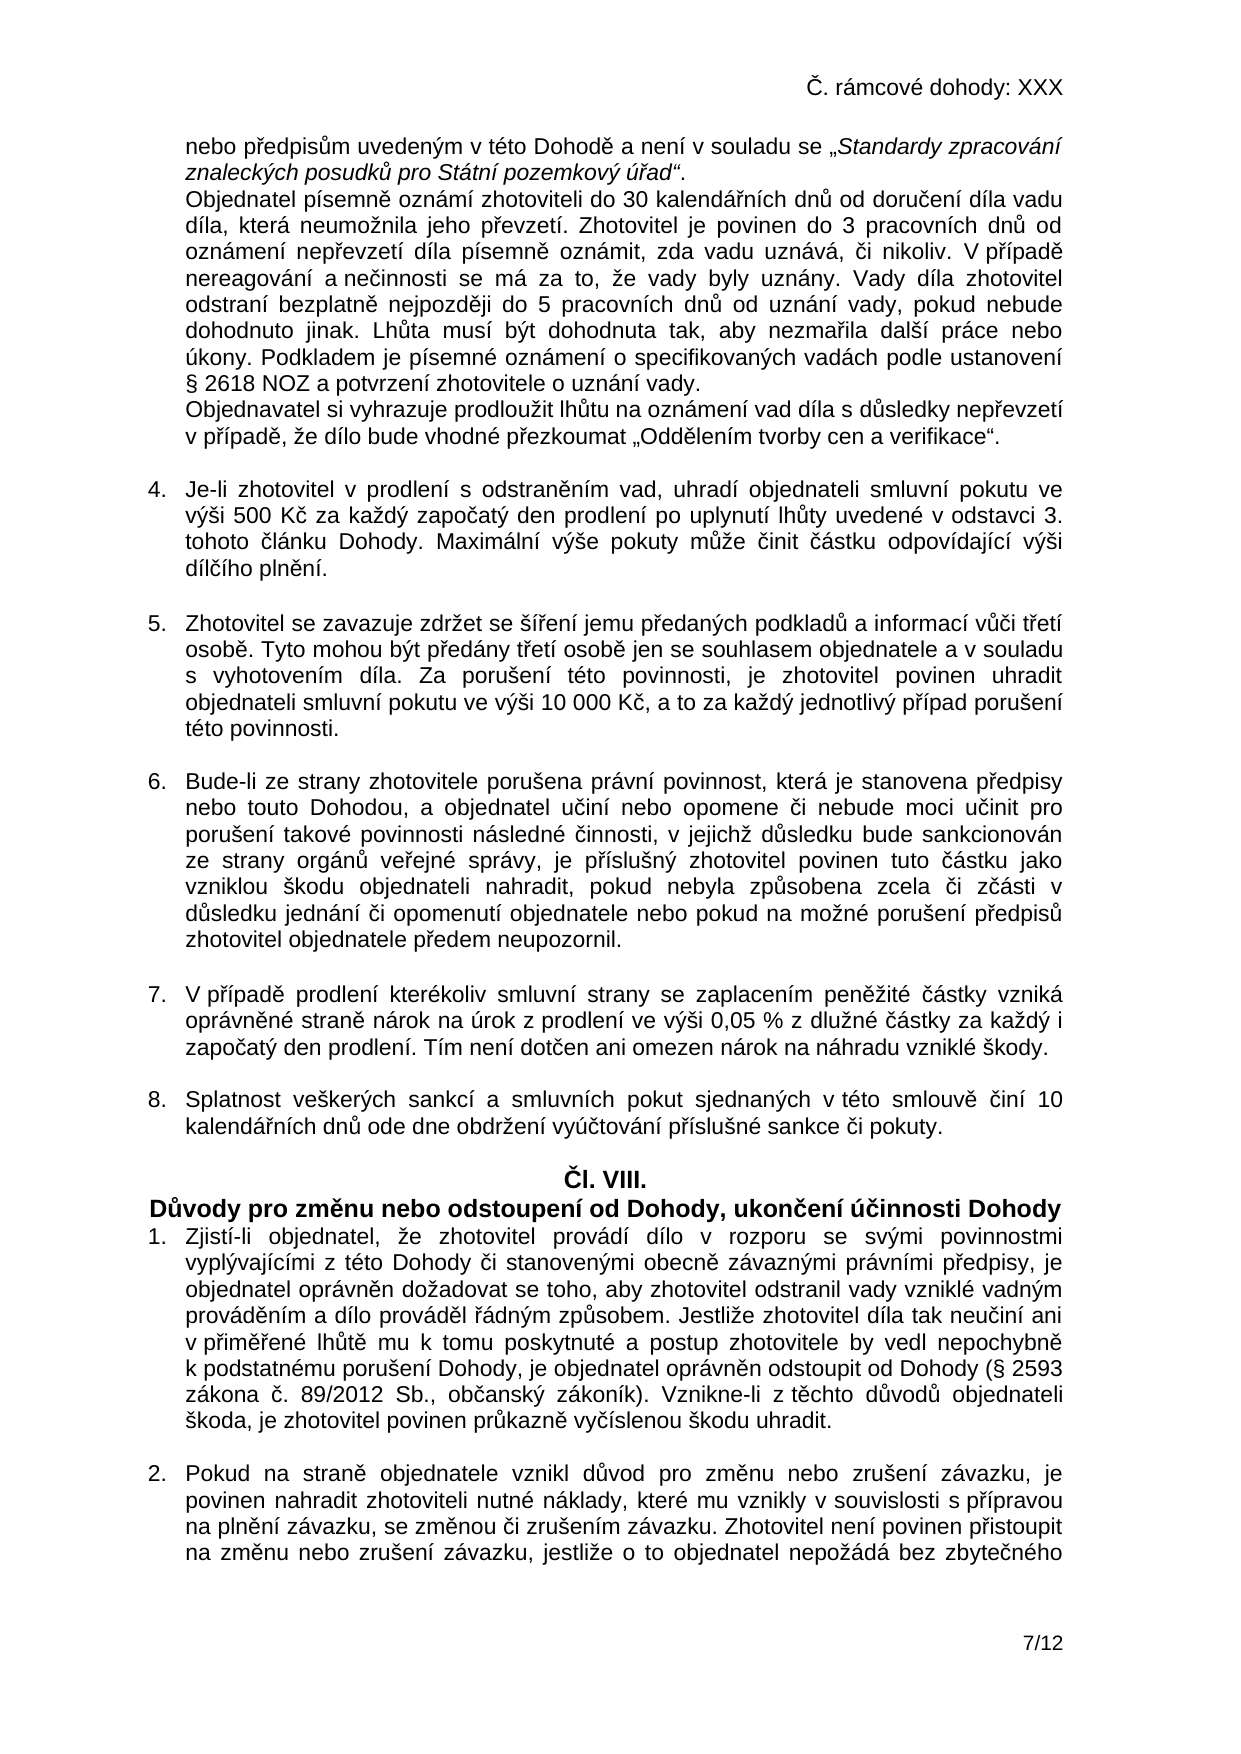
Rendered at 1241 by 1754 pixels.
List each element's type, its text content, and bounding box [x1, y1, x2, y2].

list Splatnost veškerých sankcí a smluvních pokut sjednaných v této smlouvě činí 10 kalendářních dnů ode dne obdržení vyúčtování příslušné sankce či pokuty. [148, 1086, 1063, 1139]
text Čl. VIII. [148, 1166, 1063, 1194]
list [148, 1460, 1063, 1566]
text Objednavatel si vyhrazuje prodloužit lhůtu na oznámení vad díla s důsledky nepřevzetí v případě, že dílo bude vhodné přezkoumat „Oddělením tvorby cen a verifikace“. [185, 396, 1063, 449]
list Je-li zhotovitel v prodlení s odstraněním vad, uhradí objednateli smluvní pokutu ve výši 500 Kč za každý započatý den prodlení po uplynutí lhůty uvedené v odstavci 3. tohoto článku Dohody. Maximální výše pokuty může činit částku odpovídající výši dílčího plnění. [148, 476, 1063, 581]
text Objednatel písemně oznámí zhotoviteli do 30 kalendářních dnů od doručení díla vadu díla, která neumožnila jeho převzetí. Zhotovitel je povinen do 3 pracovních dnů od oznámení nepřevzetí díla písemně oznámit, zda vadu uznává, či nikoliv. V případě nereagování a nečinnosti se má za to, že vady byly uznány. Vady díla zhotovitel odstraní bezplatně nejpozději do 5 pracovních dnů od uznání vady, pokud nebude dohodnuto jinak. Lhůta musí být dohodnuta tak, aby nezmařila další práce nebo úkony. Podkladem je písemné oznámení o specifikovaných vadách podle ustanovení § 2618 NOZ a potvrzení zhotovitele o uznání vady. [185, 186, 1063, 396]
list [148, 133, 1063, 186]
list Bude-li ze strany zhotovitele porušena právní povinnost, která je stanovena předpisy nebo touto Dohodou, a objednatel učiní nebo opomene či nebude moci učinit pro porušení takové povinnosti následné činnosti, v jejichž důsledku bude sankcionován ze strany orgánů veřejné správy, je příslušný zhotovitel povinen tuto částku jako vzniklou škodu objednateli nahradit, pokud nebyla způsobena zcela či zčásti v důsledku jednání či opomenutí objednatele nebo pokud na možné porušení předpisů zhotovitel objednatele předem neupozornil. [148, 768, 1063, 952]
list Zhotovitel se zavazuje zdržet se šíření jemu předaných podkladů a informací vůči třetí osobě. Tyto mohou být předány třetí osobě jen se souhlasem objednatele a v souladu s vyhotovením díla. Za porušení této povinnosti, je zhotovitel povinen uhradit objednateli smluvní pokutu ve výši 10 000 Kč, a to za každý jednotlivý případ porušení této povinnosti. [148, 610, 1063, 741]
text Důvody pro změnu nebo odstoupení od Dohody, ukončení účinnosti Dohody [148, 1194, 1063, 1223]
list Zjistí-li objednatel, že zhotovitel provádí dílo v rozporu se svými povinnostmi vyplývajícími z této Dohody či stanovenými obecně závaznými právními předpisy, je objednatel oprávněn dožadovat se toho, aby zhotovitel odstranil vady vzniklé vadným prováděním a dílo prováděl řádným způsobem. Jestliže zhotovitel díla tak neučiní ani v přiměřené lhůtě mu k tomu poskytnuté a postup zhotovitele by vedl nepochybně k podstatnému porušení Dohody, je objednatel oprávněn odstoupit od Dohody (§ 2593 zákona č. 89/2012 Sb., občanský zákoník). Vznikne-li z těchto důvodů objednateli škoda, je zhotovitel povinen průkazně vyčíslenou škodu uhradit. [148, 1223, 1063, 1434]
list V případě prodlení kterékoliv smluvní strany se zaplacením peněžité částky vzniká oprávněné straně nárok na úrok z prodlení ve výši 0,05 % z dlužné částky za každý i započatý den prodlení. Tím není dotčen ani omezen nárok na náhradu vzniklé škody. [148, 981, 1063, 1060]
